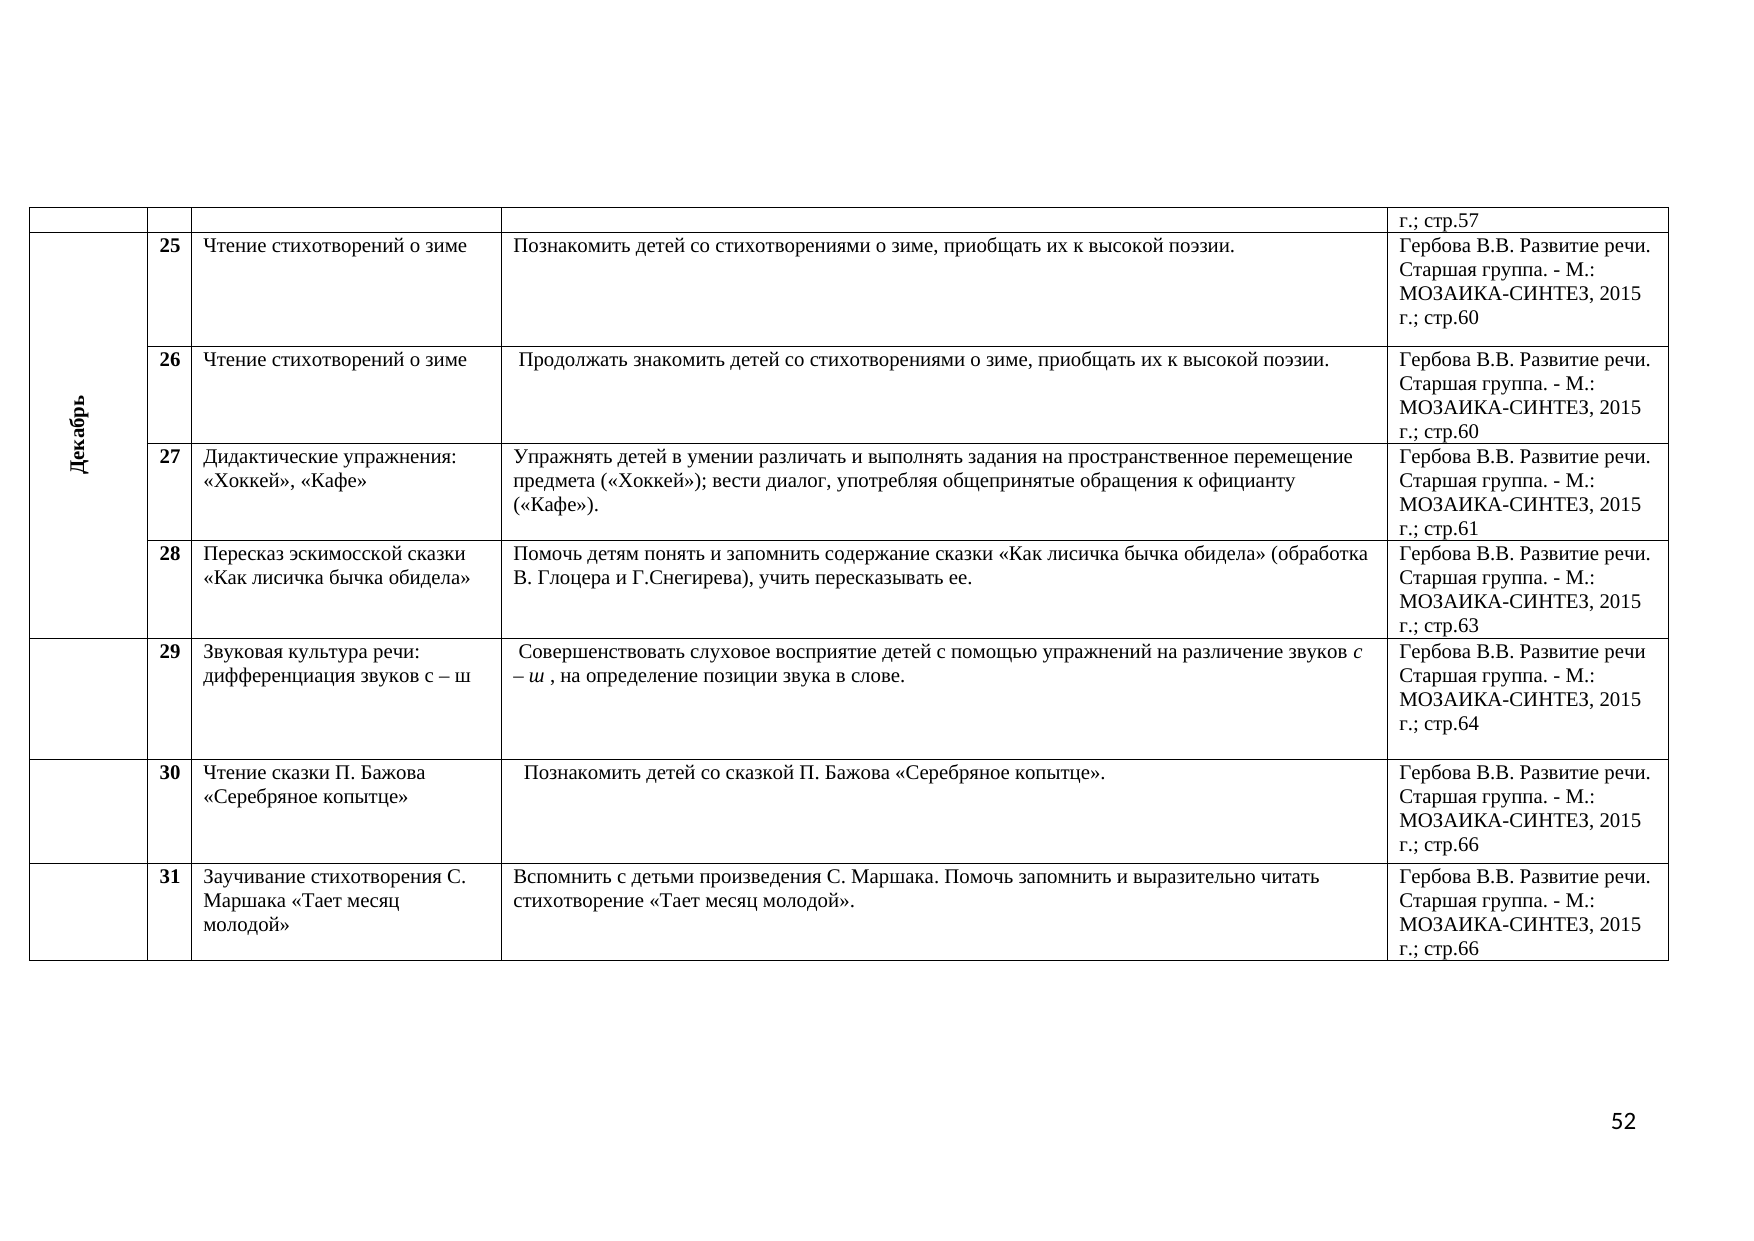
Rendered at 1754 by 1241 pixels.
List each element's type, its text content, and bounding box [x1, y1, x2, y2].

table_cell Дидактические упражнения: «Хоккей», «Кафе» [192, 444, 501, 540]
table_cell Помочь детям понять и запомнить содержание сказки «Как лисичка бычка обидела» (обработка В. Глоцера и Г.Снегирева), учить пересказывать ее. [502, 541, 1387, 637]
table_cell Гербова В.В. Развитие речи. Старшая группа. - М.: МОЗАИКА-СИНТЕЗ, 2015 г.; стр.61 [1388, 444, 1668, 540]
table_cell Декабрь [30, 233, 147, 637]
table_cell [30, 760, 147, 863]
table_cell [192, 208, 501, 232]
table_cell Гербова В.В. Развитие речи. Старшая группа. - М.: МОЗАИКА-СИНТЕЗ, 2015 г.; стр.63 [1388, 541, 1668, 637]
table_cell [502, 208, 1387, 232]
table_cell Упражнять детей в умении различать и выполнять задания на пространственное перемещение предмета («Хоккей»); вести диалог, употребляя общепринятые обращения к официанту («Кафе»). [502, 444, 1387, 540]
table_cell Продолжать знакомить детей со стихотворениями о зиме, приобщать их к высокой поэзии. [502, 347, 1387, 443]
table_cell Познакомить детей со стихотворениями о зиме, приобщать их к высокой поэзии. [502, 233, 1387, 346]
table_cell Пересказ эскимосской сказки «Как лисичка бычка обидела» [192, 541, 501, 637]
table_cell Гербова В.В. Развитие речи. Старшая группа. - М.: МОЗАИКА-СИНТЕЗ, 2015 г.; стр.66 [1388, 760, 1668, 863]
table_cell 31 [148, 864, 191, 960]
table_cell 30 [148, 760, 191, 863]
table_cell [1388, 208, 1668, 232]
table_cell 29 [148, 639, 191, 759]
table_cell Гербова В.В. Развитие речи. Старшая группа. - М.: МОЗАИКА-СИНТЕЗ, 2015 г.; стр.60 [1388, 233, 1668, 346]
table_cell Познакомить детей со сказкой П. Бажова «Серебряное копытце». [502, 760, 1387, 863]
table_cell Звуковая культура речи: дифференциация звуков с – ш [192, 639, 501, 759]
table_cell Вспомнить с детьми произведения С. Маршака. Помочь запомнить и выразительно читать стихотворение «Тает месяц молодой». [502, 864, 1387, 960]
table_cell 26 [148, 347, 191, 443]
table_cell Чтение стихотворений о зиме [192, 347, 501, 443]
table_cell [30, 208, 147, 232]
table_cell Заучивание стихотворения С. Маршака «Тает месяц молодой» [192, 864, 501, 960]
table_cell 24 [148, 208, 191, 232]
table_cell [30, 639, 147, 759]
table_cell Гербова В.В. Развитие речи. Старшая группа. - М.: МОЗАИКА-СИНТЕЗ, 2015 г.; стр.60 [1388, 347, 1668, 443]
table_cell Гербова В.В. Развитие речи Старшая группа. - М.: МОЗАИКА-СИНТЕЗ, 2015 г.; стр.64 [1388, 639, 1668, 759]
table_cell Гербова В.В. Развитие речи. Старшая группа. - М.: МОЗАИКА-СИНТЕЗ, 2015 г.; стр.66 [1388, 864, 1668, 960]
table_cell [30, 864, 147, 960]
table_cell 28 [148, 541, 191, 637]
table_cell Чтение сказки П. Бажова «Серебряное копытце» [192, 760, 501, 863]
table_cell Совершенствовать слуховое восприятие детей с помощью упражнений на различение звуков с – ш , на определение позиции звука в слове. [502, 639, 1387, 759]
table_cell Чтение стихотворений о зиме [192, 233, 501, 346]
table_cell 27 [148, 444, 191, 540]
table_cell 25 [148, 233, 191, 346]
